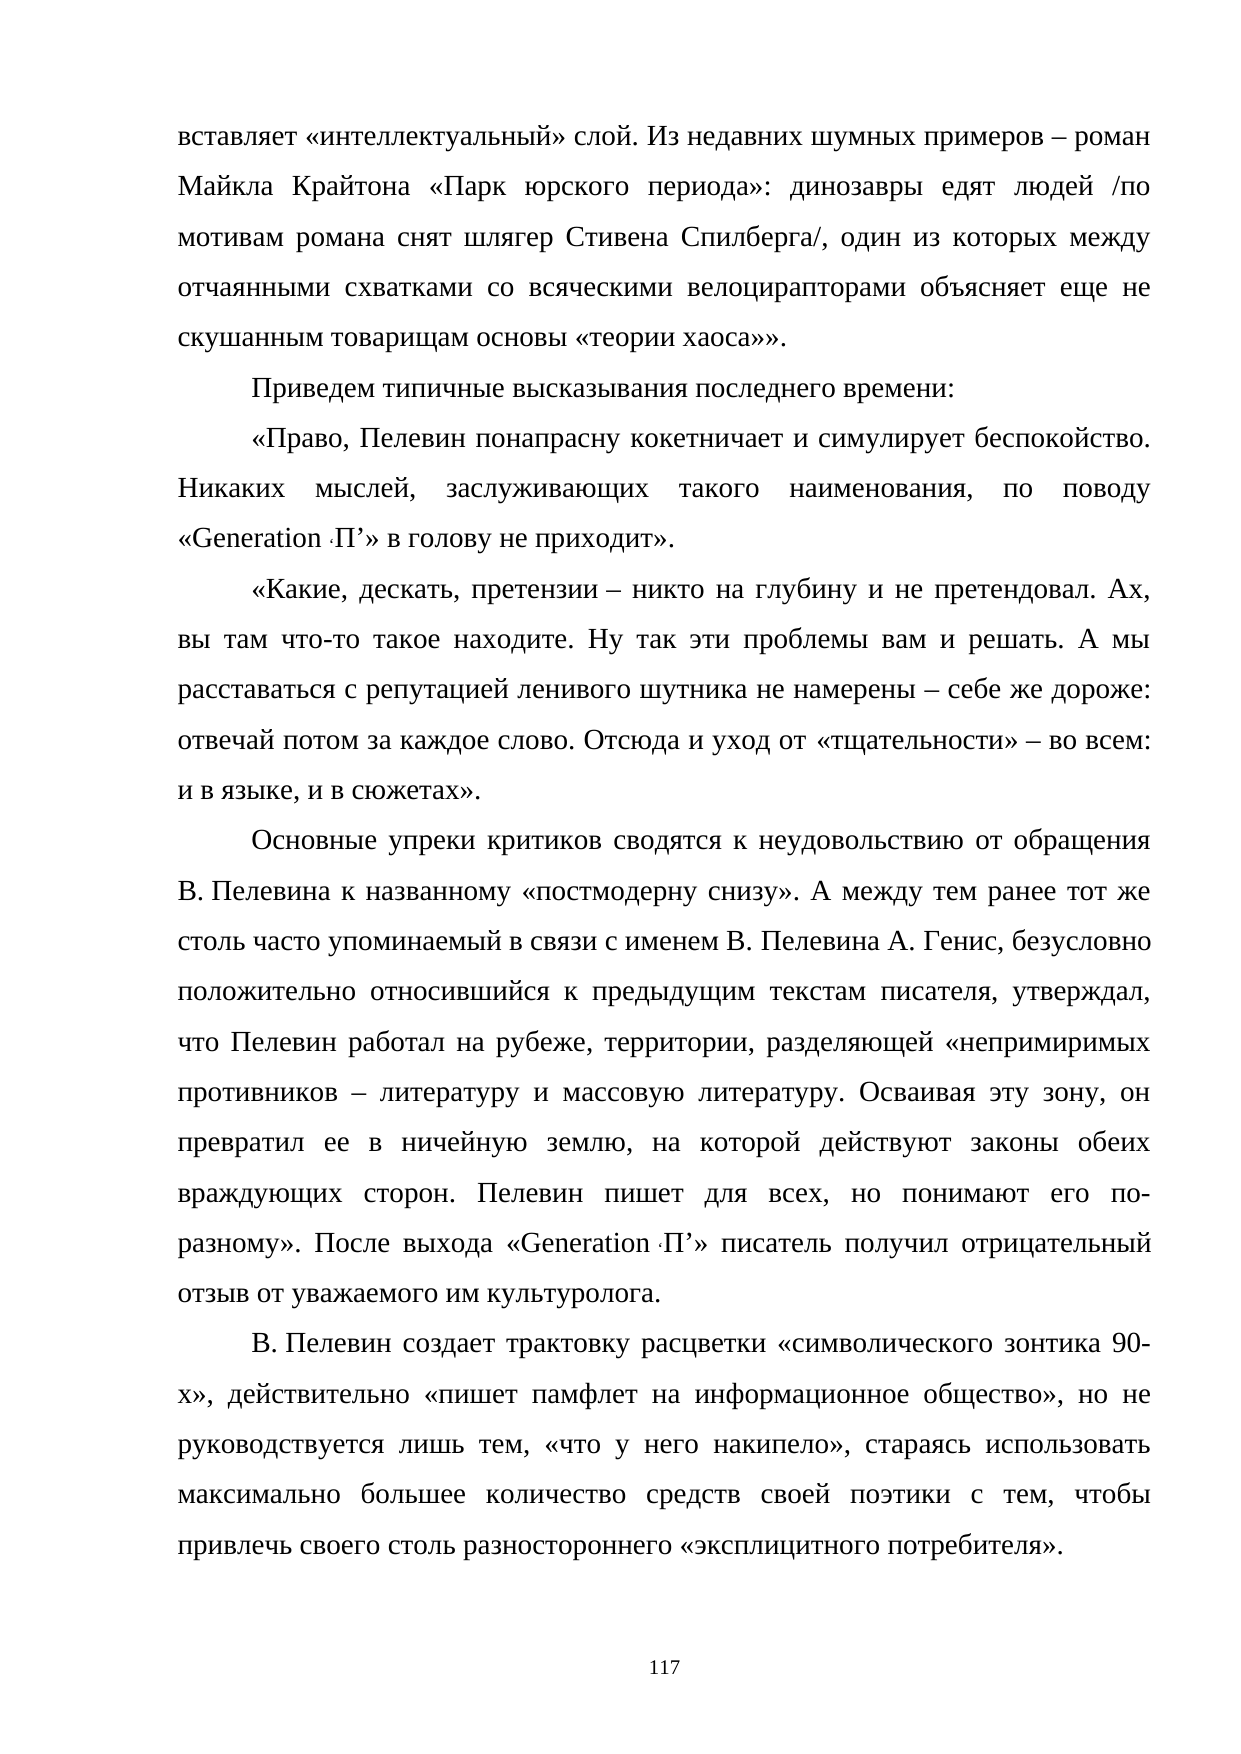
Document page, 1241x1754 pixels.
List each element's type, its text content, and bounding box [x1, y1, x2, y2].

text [177, 118, 1152, 353]
text В. Пелевин создает трактовку расцветки «символического зонтика 90-х», действительно «пишет памфлет на информационное общество», но не руководствуется лишь тем, «что у него накипело», стараясь использовать максимально большее количество средств своей поэтики с тем, чтобы привлечь своего столь разностороннего «эксплицитного потребителя». [177, 1326, 1152, 1560]
text Основные упреки критиков сводятся к неудовольствию от обращения В. Пелевина к названному «постмодерну снизу». А между тем ранее тот же столь часто упоминаемый в связи с именем В. Пелевина А. Генис, безусловно положительно относившийся к предыдущим текстам писателя, утверждал, что Пелевин работал на рубеже, территории, разделяющей «непримиримых противников – литературу и массовую литературу. Осваивая эту зону, он превратил ее в ничейную землю, на которой действуют законы обеих враждующих сторон. Пелевин пишет для всех, но понимают его по-разному». После выхода «Generation ‘П’» писатель получил отрицательный отзыв от уважаемого им культуролога. [177, 822, 1152, 1309]
text «Какие, дескать, претензии – никто на глубину и не претендовал. Ах, вы там что-то такое находите. Ну так эти проблемы вам и решать. А мы расставаться с репутацией ленивого шутника не намерены – себе же дороже: отвечай потом за каждое слово. Отсюда и уход от тщательности – во всем: и в языке, и в сюжетах». [177, 571, 1152, 806]
text «Право, Пелевин понапрасну кокетничает и симулирует беспокойство. Никаких мыслей, заслуживающих такого наименования, по поводу Generation ‘П’ в голову не приходит». [177, 420, 1152, 554]
text Приведем типичные высказывания последнего времени: [177, 370, 1152, 403]
